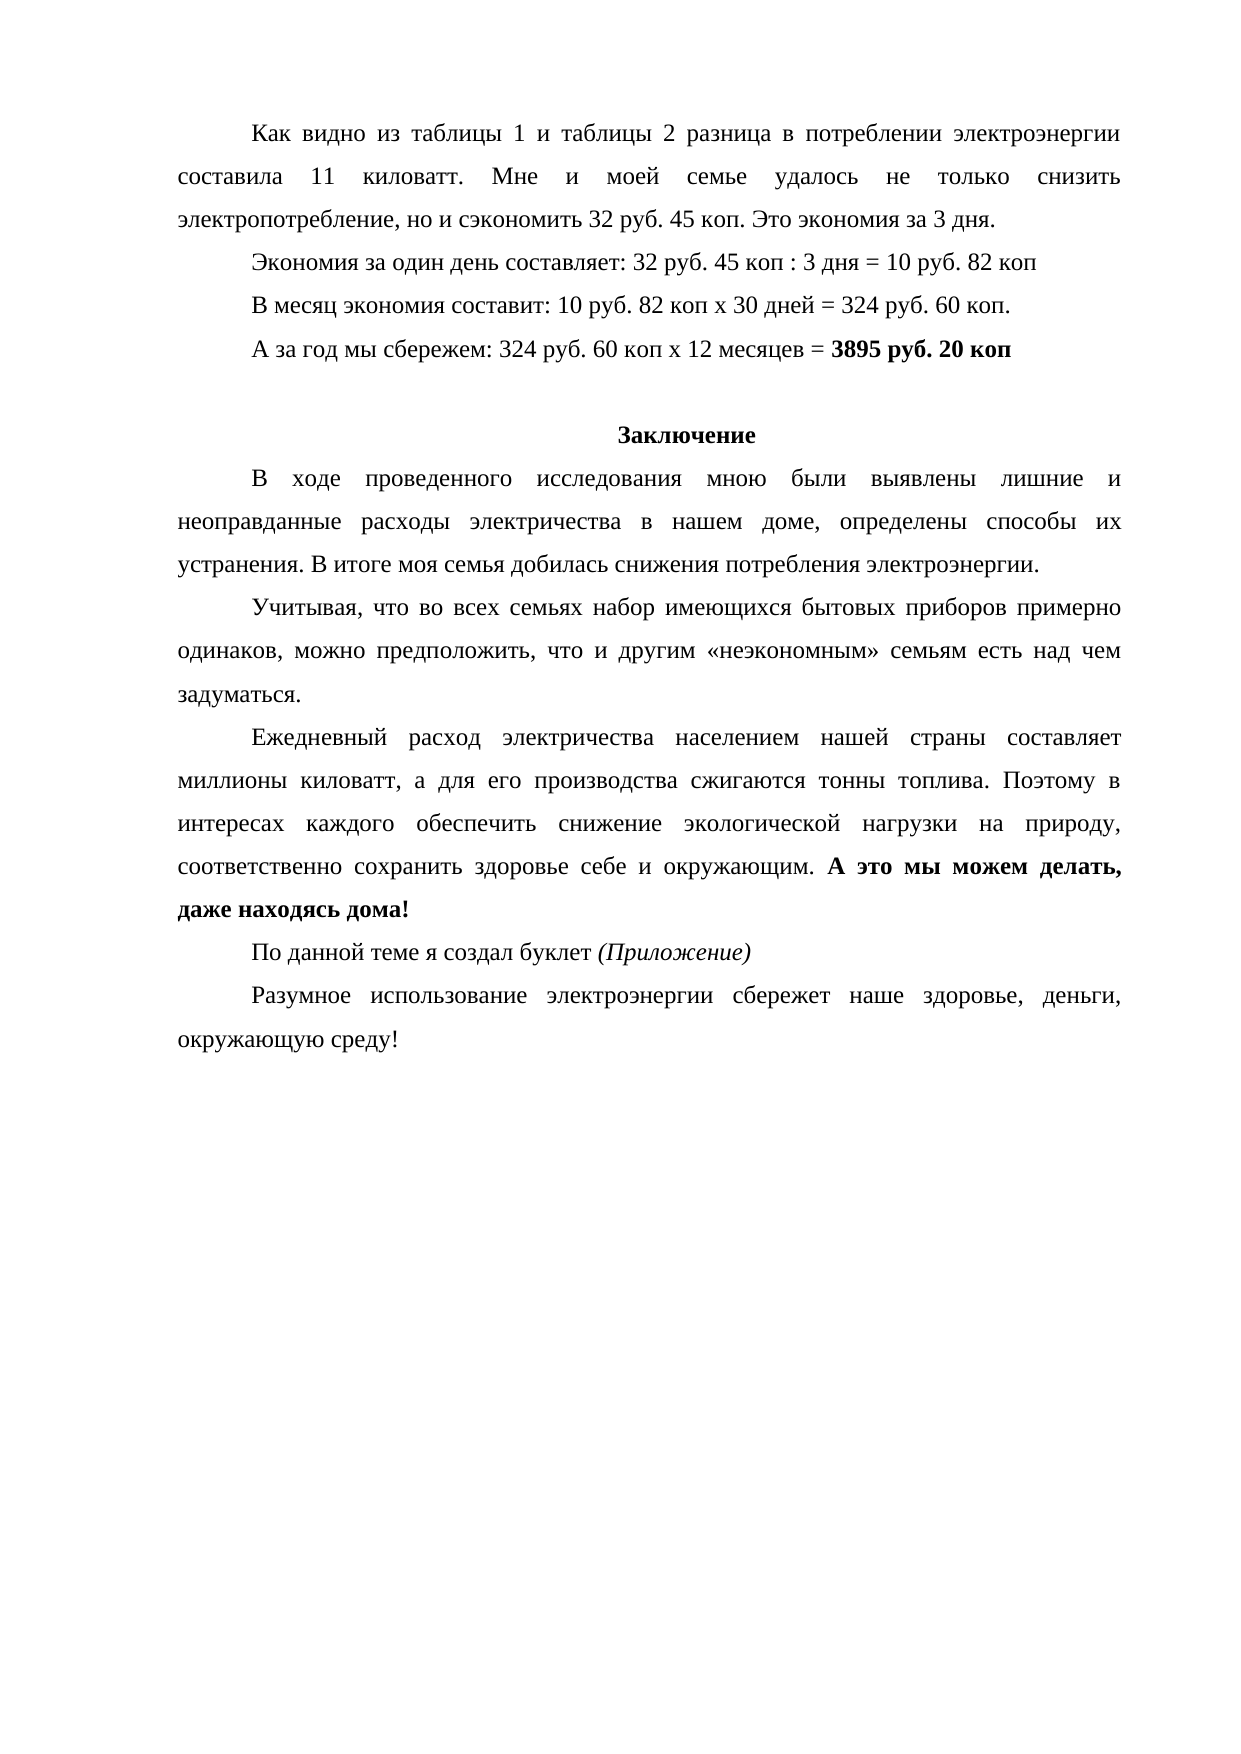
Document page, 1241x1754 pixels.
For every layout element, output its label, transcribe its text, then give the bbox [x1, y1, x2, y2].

text Экономия за один день составляет: 32 руб. 45 коп : 3 дня = 10 руб. 82 коп [177, 247, 1122, 276]
text В ходе проведенного исследования мною были выявлены лишние и неоправданные расходы электричества в нашем доме, определены способы их устранения. В итоге моя семья добилась снижения потребления электроэнергии. [177, 463, 1122, 578]
text В месяц экономия составит: 10 руб. 82 коп х 30 дней = 324 руб. 60 коп. [177, 291, 1122, 319]
text Как видно из таблицы 1 и таблицы 2 разница в потреблении электроэнергии составила 11 киловатт. Мне и моей семье удалось не только снизить электропотребление, но и сэкономить 32 руб. 45 коп. Это экономия за 3 дня. [177, 118, 1122, 233]
text Разумное использование электроэнергии сбережет наше здоровье, деньги, окружающую среду! [177, 981, 1122, 1052]
text Учитывая, что во всех семьях набор имеющихся бытовых приборов примерно одинаков, можно предположить, что и другим «неэкономным» семьям есть над чем задуматься. [177, 592, 1122, 707]
text Ежедневный расход электричества населением нашей страны составляет миллионы киловатт, а для его производства сжигаются тонны топлива. Поэтому в интересах каждого обеспечить снижение экологической нагрузки на природу, соответственно сохранить здоровье себе и окружающим. А это мы можем делать, даже находясь дома! [177, 722, 1122, 923]
text Заключение [177, 420, 1122, 449]
text По данной теме я создал буклет (Приложение) [177, 937, 1122, 966]
text А за год мы сбережем: 324 руб. 60 коп х 12 месяцев = 3895 руб. 20 коп [177, 334, 1122, 362]
